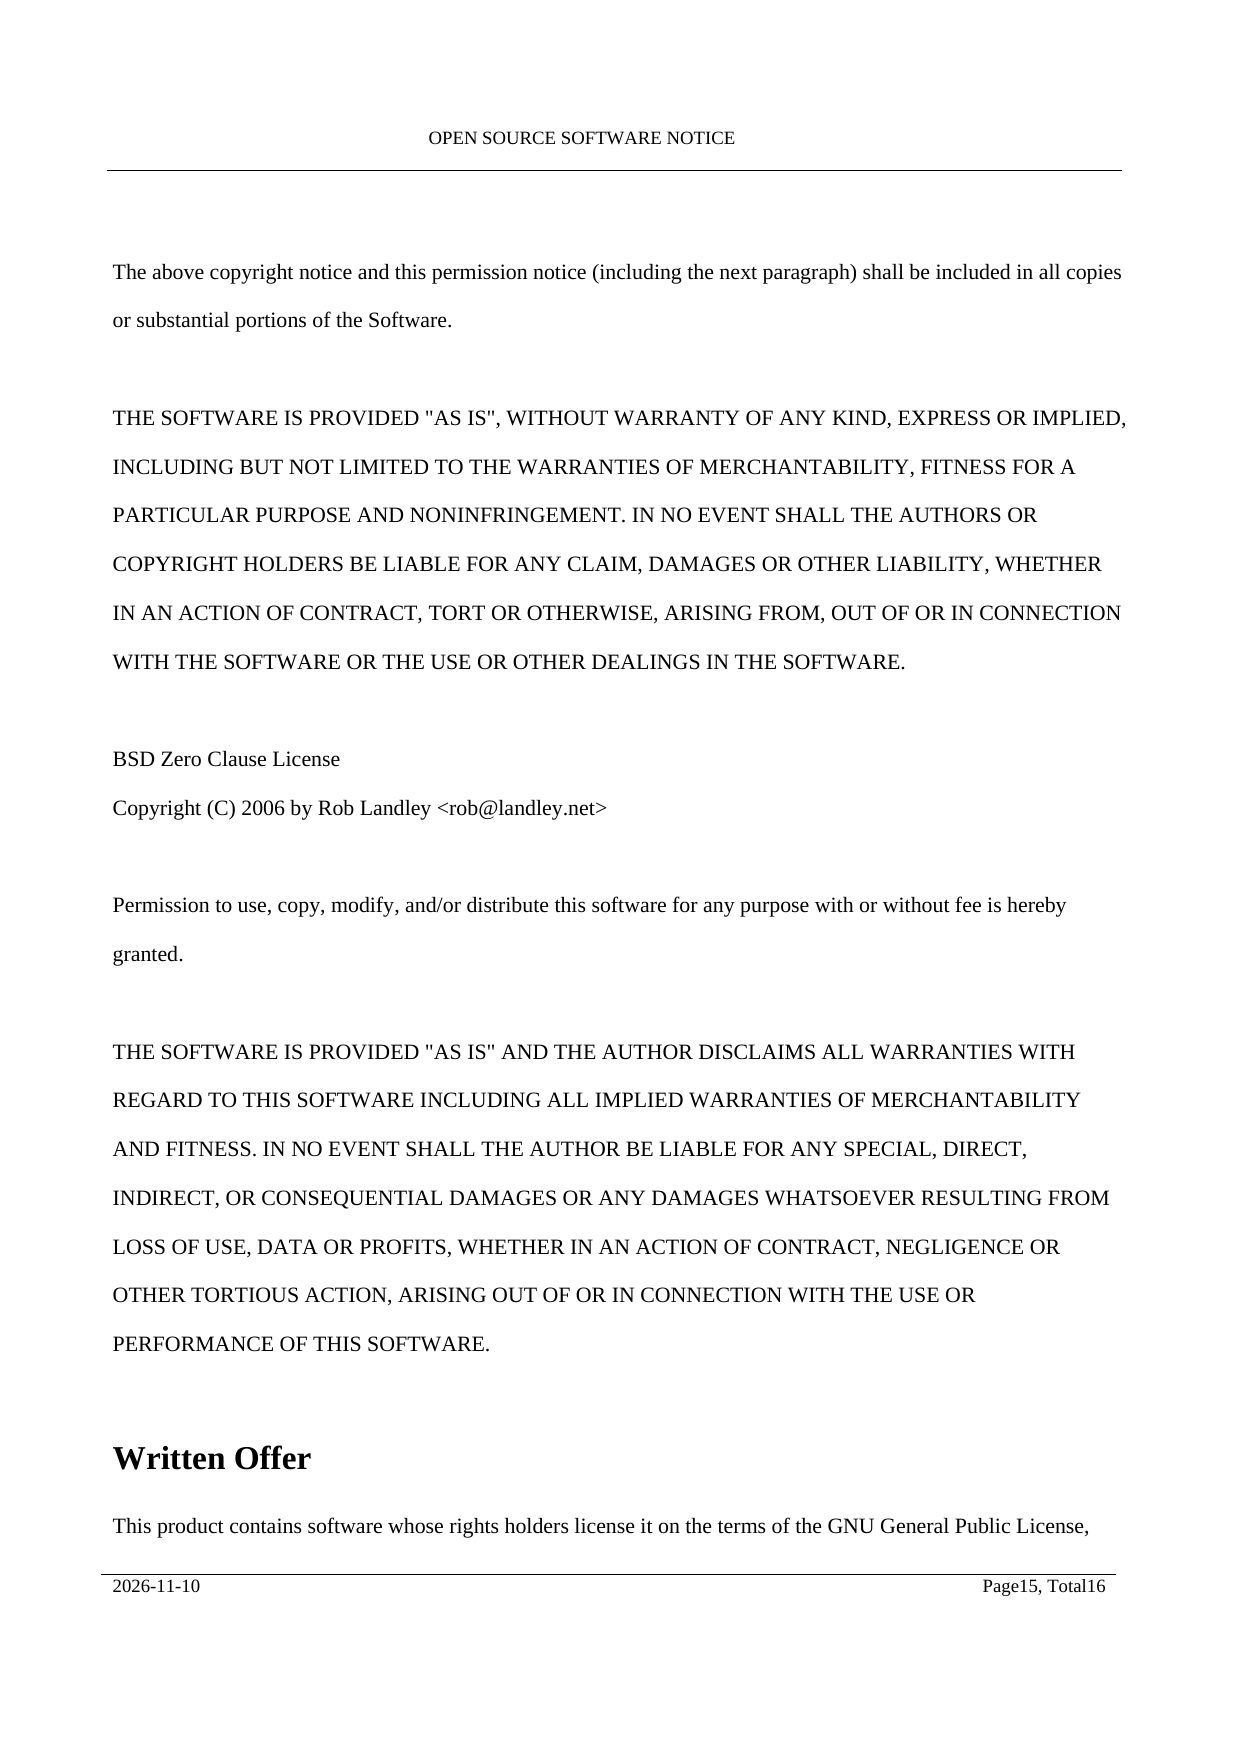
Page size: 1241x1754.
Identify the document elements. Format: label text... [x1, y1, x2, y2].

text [112, 206, 1128, 1409]
text Written Offer [112, 1425, 1128, 1490]
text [112, 1509, 1128, 1542]
